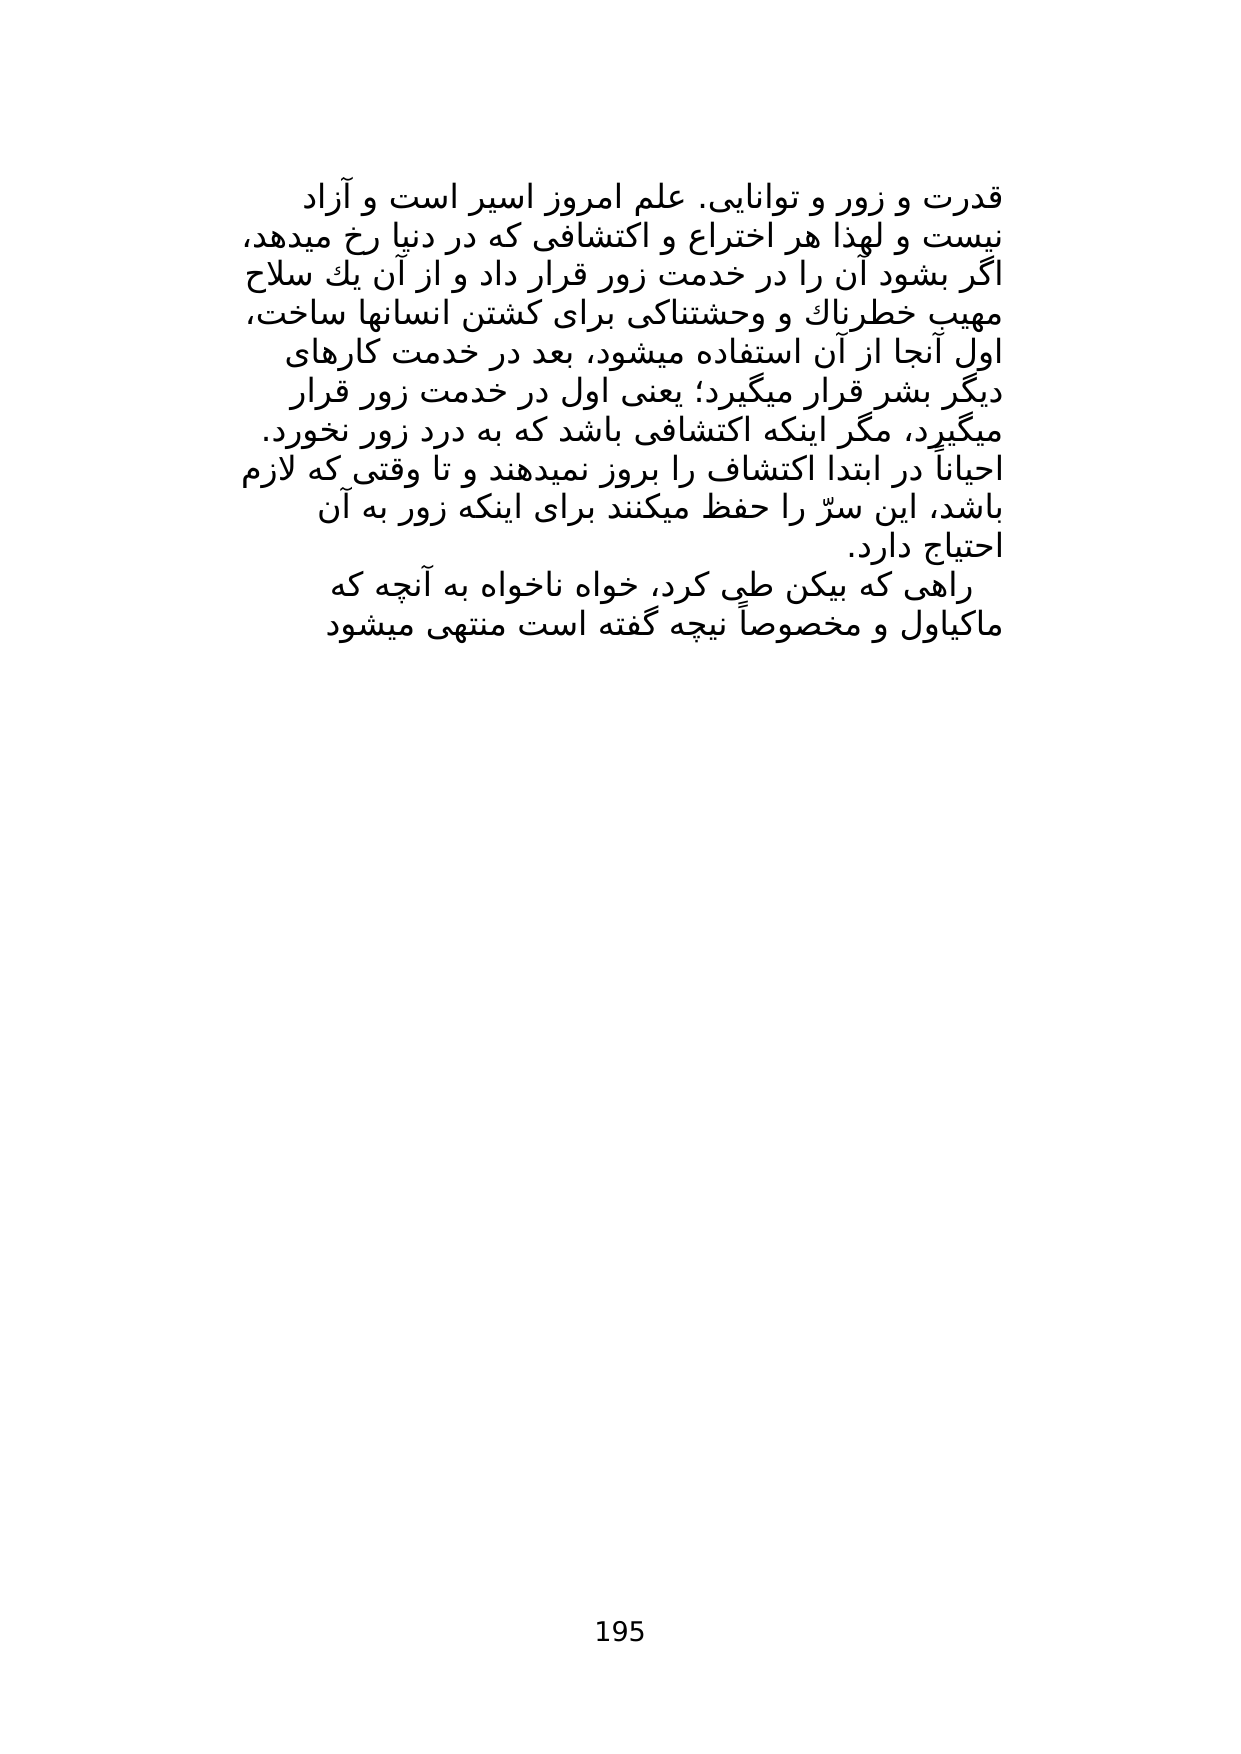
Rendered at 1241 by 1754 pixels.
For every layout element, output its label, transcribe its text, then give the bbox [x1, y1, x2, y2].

text راهی كه بيكن طی كرد، خواه ناخواه به آنچه كه ماكياول و مخصوصاً نيچه گفته است منتهی می‏شود [236, 566, 1004, 643]
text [236, 177, 1004, 566]
